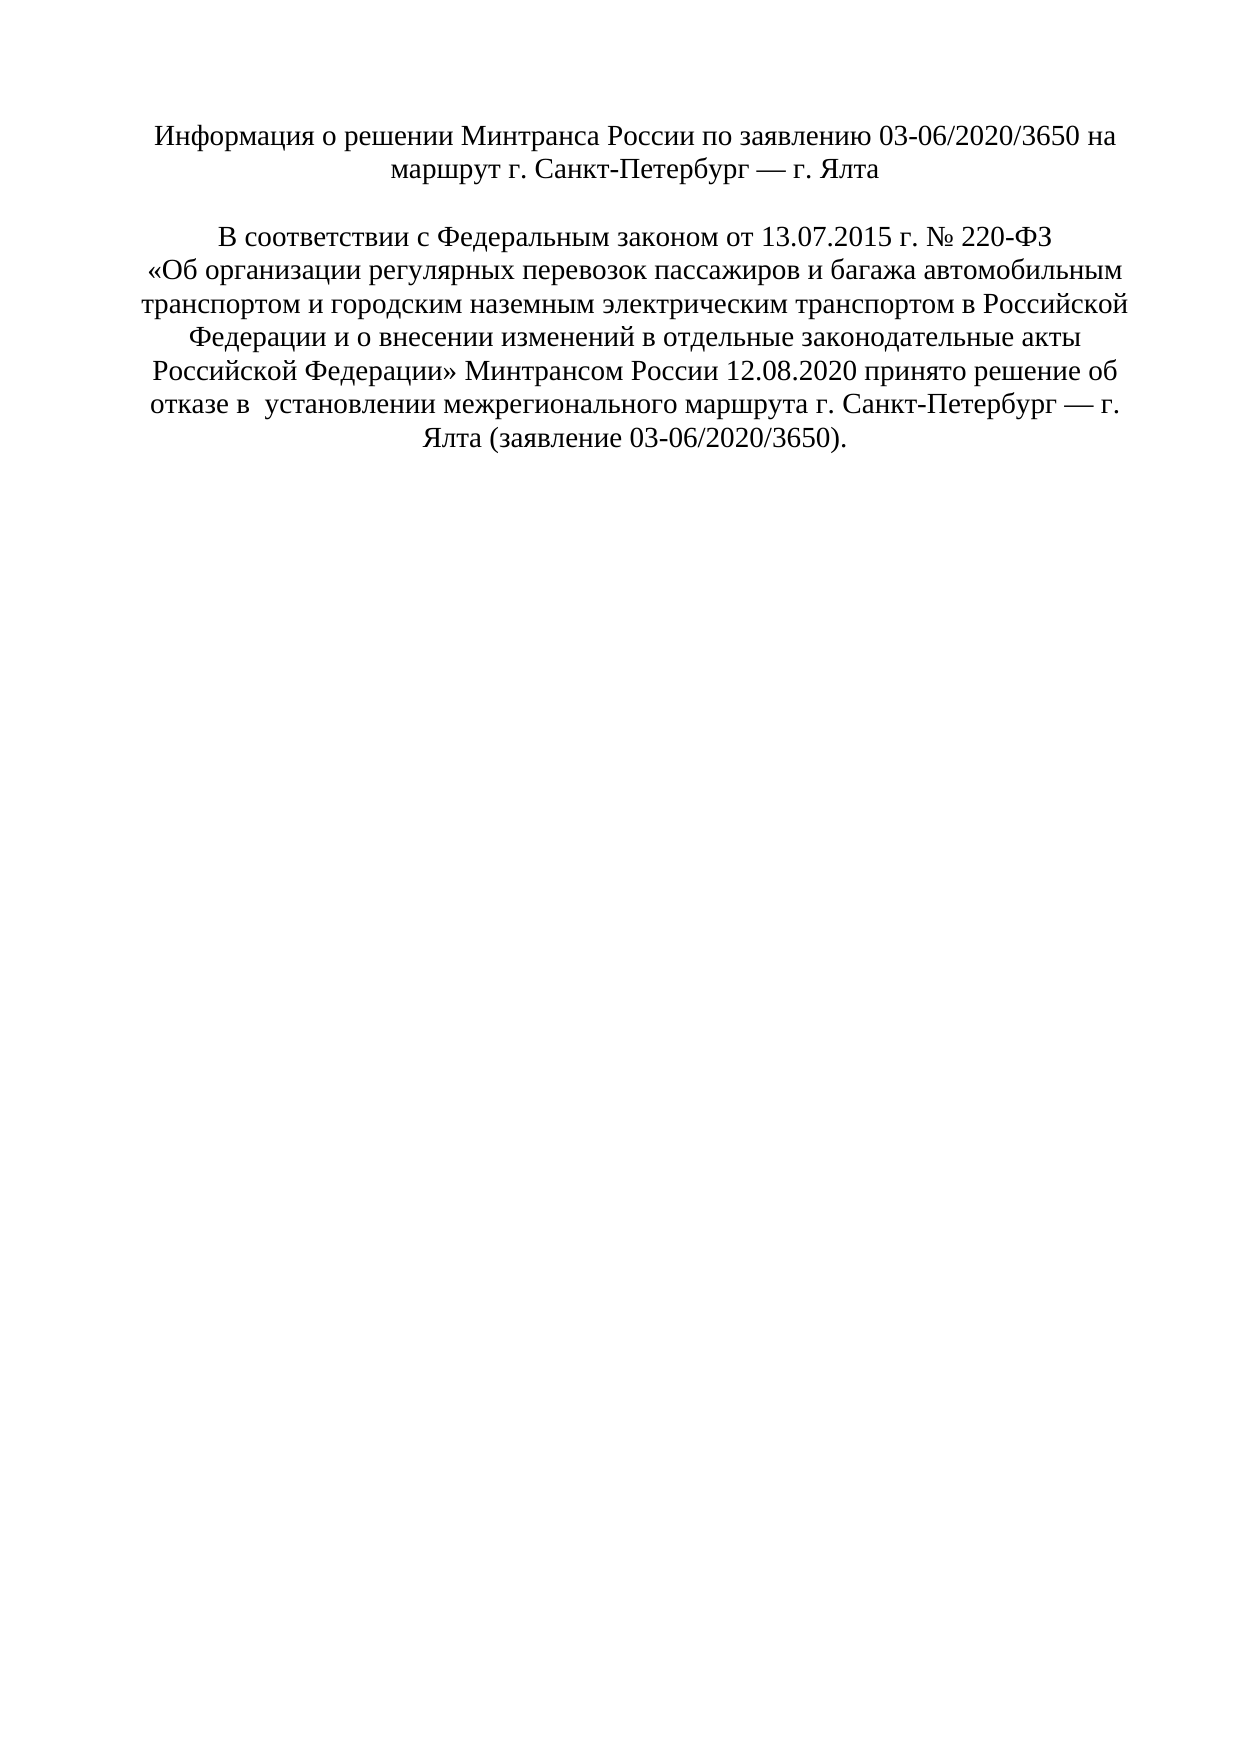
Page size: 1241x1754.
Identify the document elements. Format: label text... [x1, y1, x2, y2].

text В соответствии с Федеральным законом от 13.07.2015 г. № 220-ФЗ «Об организации регулярных перевозок пассажиров и багажа автомобильным транспортом и городским наземным электрическим транспортом в Российской Федерации и о внесении изменений в отдельные законодательные акты Российской Федерации» Минтрансом России 12.08.2020 принято решение об отказе в установлении межрегионального маршрута г. Санкт-Петербург — г. Ялта (заявление 03-06/2020/3650). [118, 219, 1152, 453]
text Информация о решении Минтранса России по заявлению 03-06/2020/3650 на маршрут г. Санкт-Петербург — г. Ялта [118, 118, 1152, 185]
